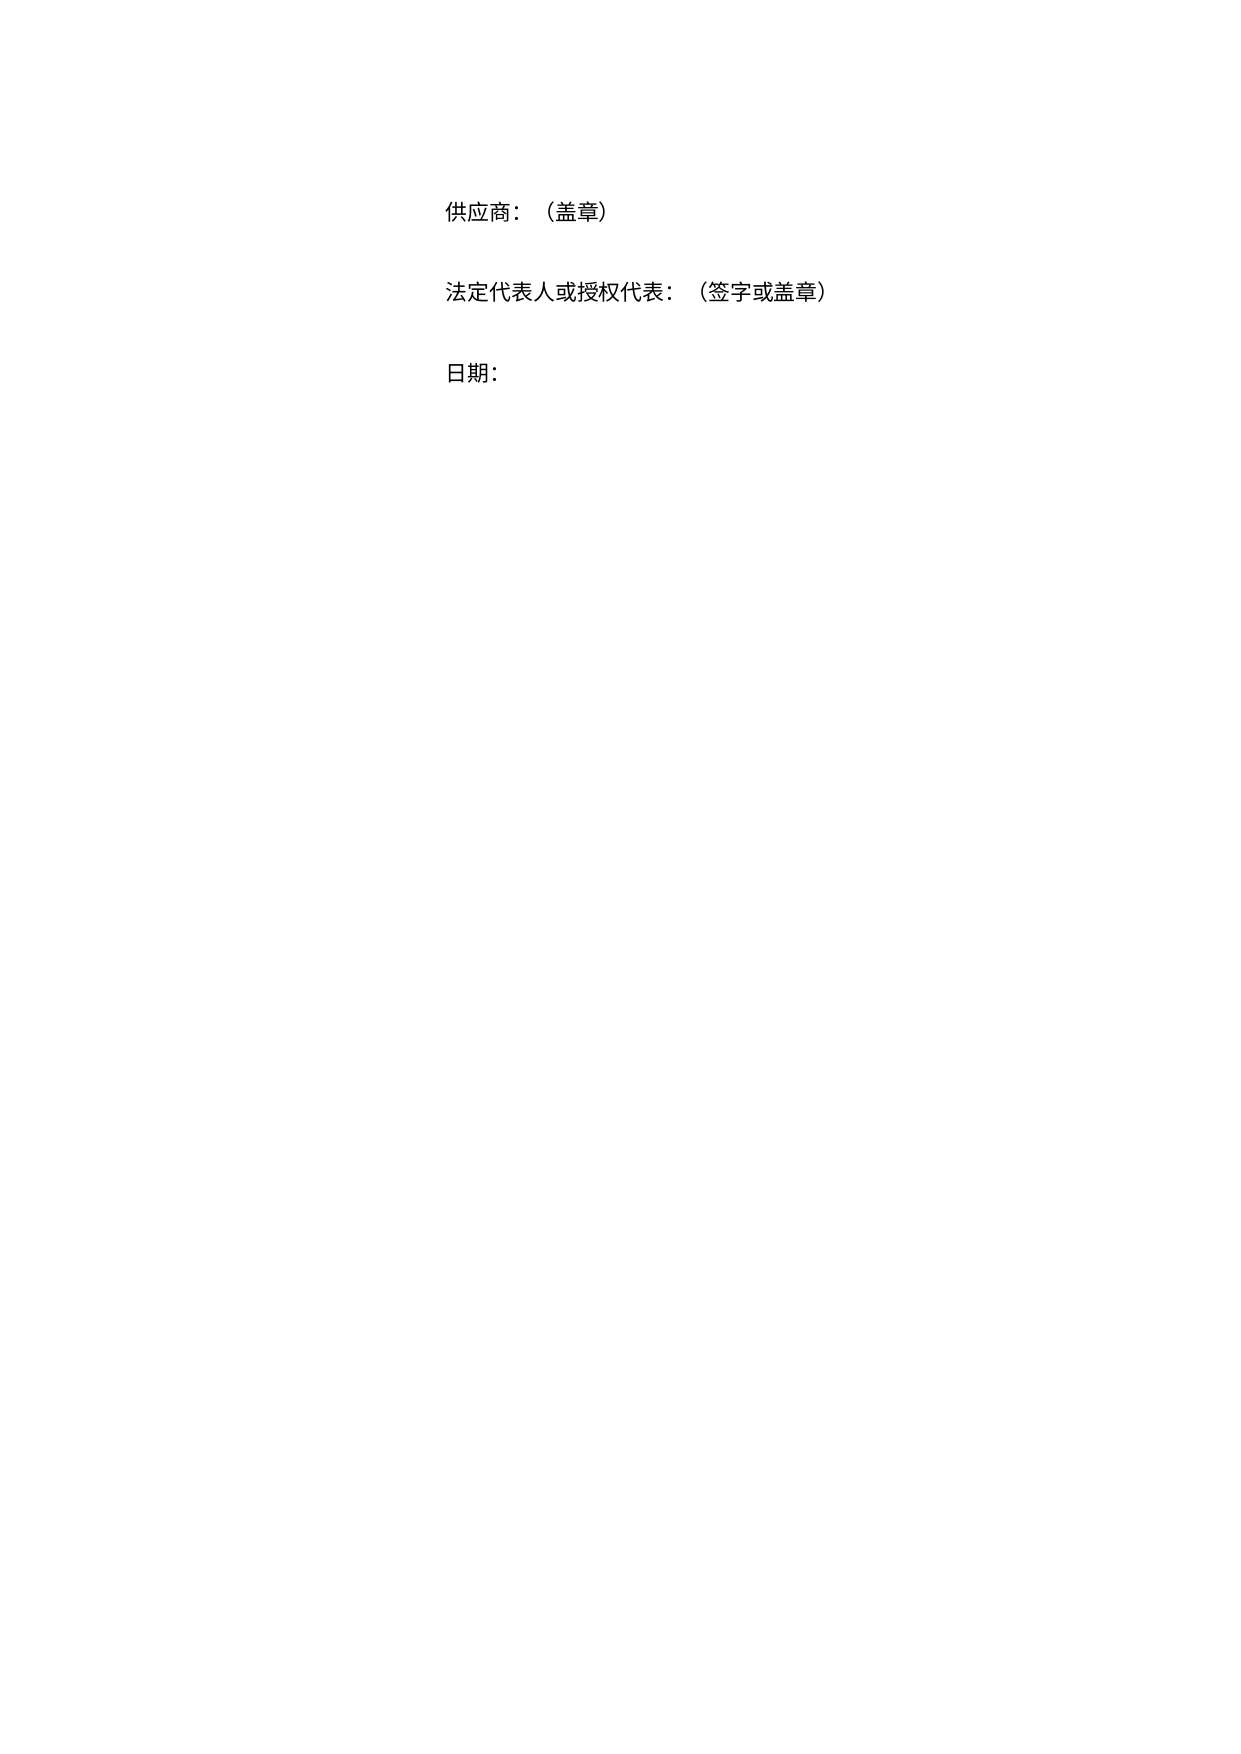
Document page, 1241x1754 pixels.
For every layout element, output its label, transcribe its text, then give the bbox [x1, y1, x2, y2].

text 日期： [238, 361, 1053, 386]
text 法定代表人或授权代表：（签字或盖章） [238, 275, 1053, 307]
text 供应商：（盖章） [238, 200, 1053, 225]
